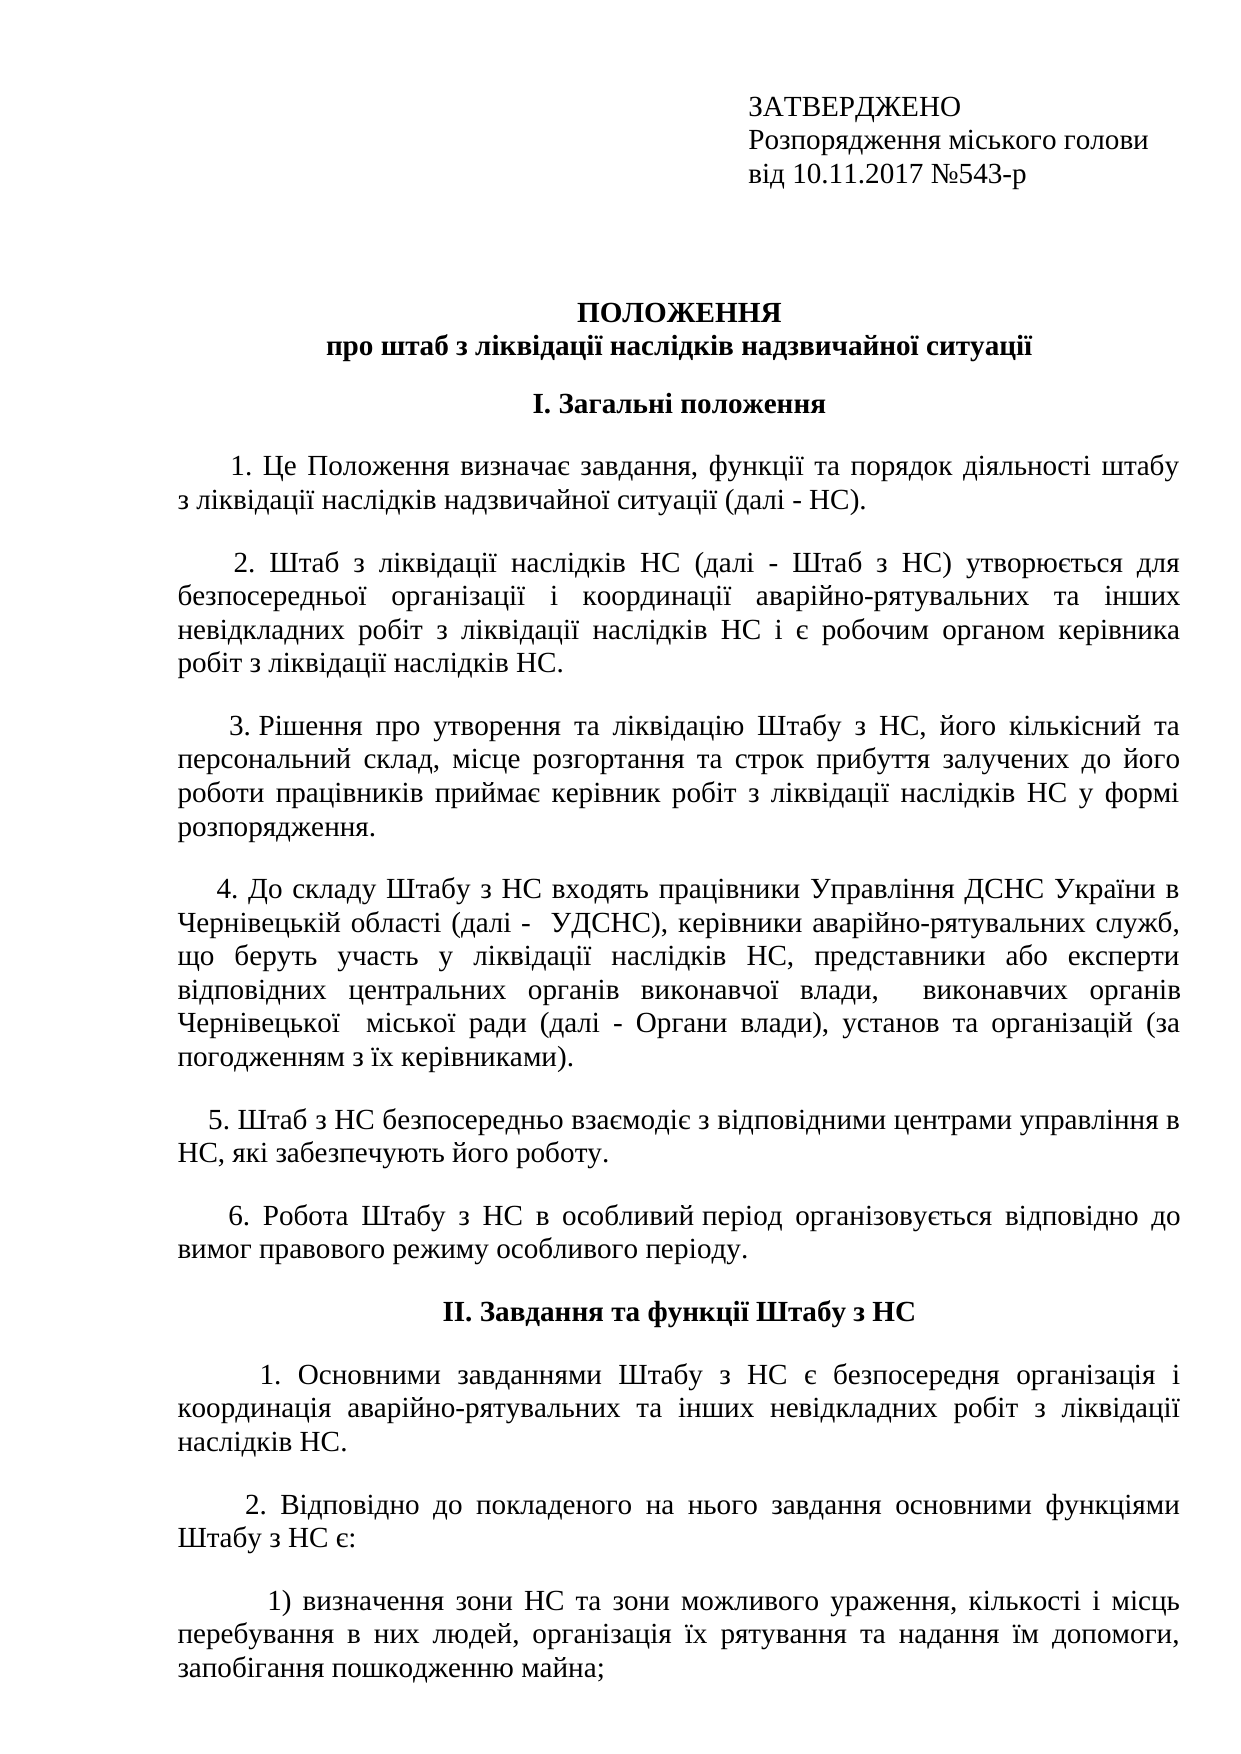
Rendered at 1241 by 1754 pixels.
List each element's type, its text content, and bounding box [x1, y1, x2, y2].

text 1. Це Положення визначає завдання, функції та порядок діяльності штабу з ліквідації наслідків надзвичайної ситуації (далі - НС). [177, 448, 1181, 516]
text 1. Основними завданнями Штабу з НС є безпосередня організація і координація аварійно-рятувальних та інших невідкладних робіт з ліквідації наслідків НС. [177, 1357, 1181, 1458]
text 6. Робота Штабу з НС в особливий період організовується відповідно до вимог правового режиму особливого періоду. [177, 1198, 1181, 1265]
text 5. Штаб з НС безпосередньо взаємодіє з відповідними центрами управління в НС, які забезпечують його роботу. [177, 1102, 1181, 1169]
subtitle ПОЛОЖЕННЯ про штаб з ліквідації наслідків надзвичайної ситуації [177, 295, 1181, 362]
text 2. Відповідно до покладеного на нього завдання основними функціями Штабу з НС є: [177, 1487, 1181, 1554]
text 1) визначення зони НС та зони можливого ураження, кількості і місць перебування в них людей, організація їх рятування та надання їм допомоги, запобігання пошкодженню майна; [177, 1583, 1181, 1684]
subtitle II. Завдання та функції Штабу з НС [177, 1294, 1181, 1328]
text ЗАТВЕРДЖЕНО [177, 89, 1168, 122]
text 2. Штаб з ліквідації наслідків НС (далі - Штаб з НС) утворюється для безпосередньої організації і координації аварійно-рятувальних та інших невідкладних робіт з ліквідації наслідків НС і є робочим органом керівника робіт з ліквідації наслідків НС. [177, 545, 1181, 679]
subtitle I. Загальні положення [177, 386, 1181, 419]
text від 10.11.2017 №543-р [177, 156, 1168, 189]
text 4. До складу Штабу з НС входять працівники Управління ДСНС України в Чернівецькій області (далі - УДСНС), керівники аварійно-рятувальних служб, що беруть участь у ліквідації наслідків НС, представники або експерти відповідних центральних органів виконавчої влади, виконавчих органів Чернівецької міської ради (далі - Органи влади), установ та організацій (за погодженням з їх керівниками). [177, 871, 1181, 1073]
text Розпорядження міського голови [177, 122, 1168, 156]
text 3. Рішення про утворення та ліквідацію Штабу з НС, його кількісний та персональний склад, місце розгортання та строк прибуття залучених до його роботи працівників приймає керівник робіт з ліквідації наслідків НС у формі розпорядження. [177, 708, 1181, 842]
